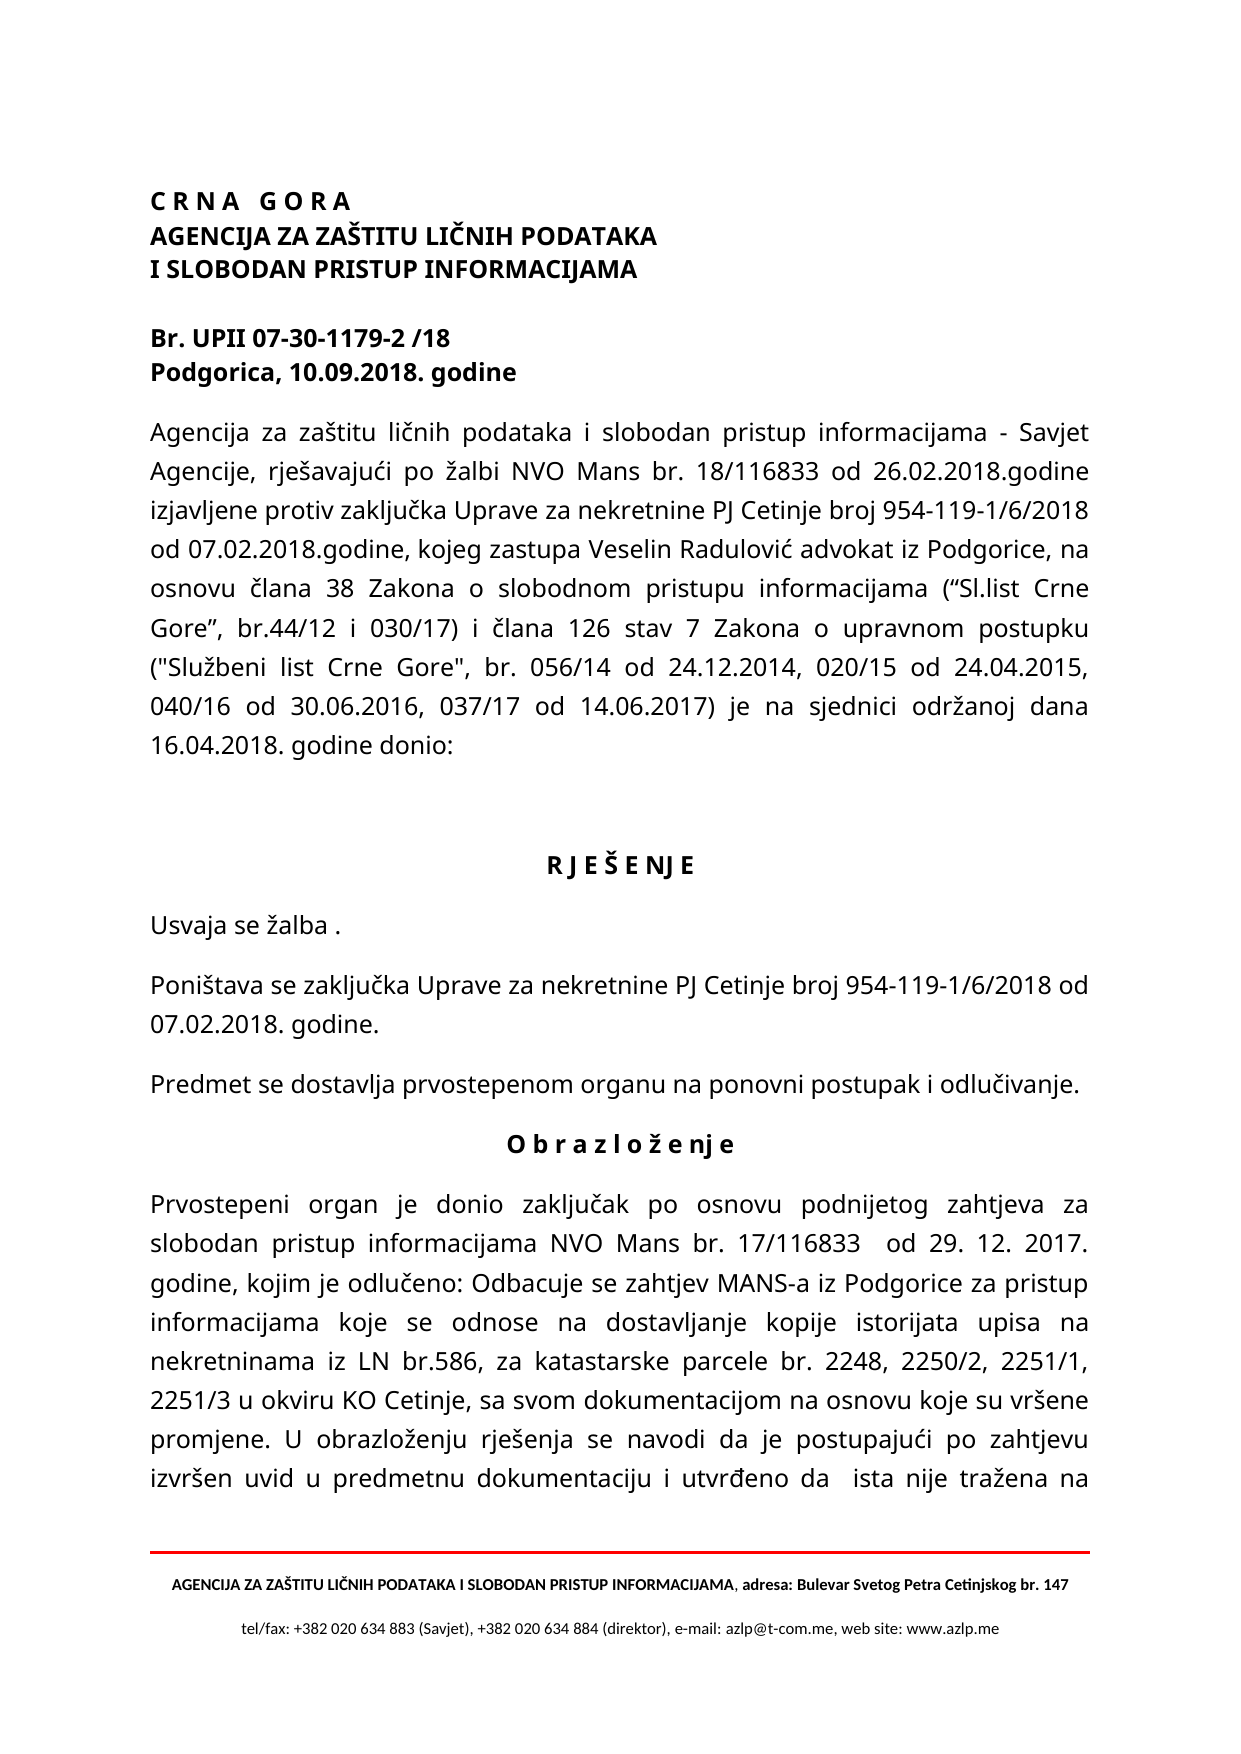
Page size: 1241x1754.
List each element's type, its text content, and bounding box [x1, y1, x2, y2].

text Agencija za zaštitu ličnih podataka i slobodan pristup informacijama - Savjet Agencije, rješavajući po žalbi NVO Mans br. 18/116833 od 26.02.2018.godine izjavljene protiv zaključka Uprave za nekretnine PJ Cetinje broj 954-119-1/6/2018 od 07.02.2018.godine, kojeg zastupa Veselin Radulović advokat iz Podgorice, na osnovu člana 38 Zakona o slobodnom pristupu informacijama (“Sl.list Crne Gore”, br.44/12 i 030/17) i člana 126 stav 7 Zakona o upravnom postupku ("Službeni list Crne Gore", br. 056/14 od 24.12.2014, 020/15 od 24.04.2015, 040/16 od 30.06.2016, 037/17 od 14.06.2017) je na sjednici održanoj dana 16.04.2018. godine donio: [150, 414, 1090, 762]
text Br. UPII 07-30-1179-2 /18 [150, 320, 1090, 354]
text C R N A G O R A [150, 184, 1090, 218]
text Usvaja se žalba . [150, 908, 1090, 942]
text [150, 1187, 1090, 1495]
text Poništava se zaključka Uprave za nekretnine PJ Cetinje broj 954-119-1/6/2018 od 07.02.2018. godine. [150, 968, 1090, 1041]
text Predmet se dostavlja prvostepenom organu na ponovni postupak i odlučivanje. [150, 1067, 1090, 1101]
text I SLOBODAN PRISTUP INFORMACIJAMA [150, 252, 1090, 286]
text AGENCIJA ZA ZAŠTITU LIČNIH PODATAKA [150, 218, 1090, 252]
text Podgorica, 10.09.2018. godine [150, 354, 1090, 388]
text R J E Š E NJ E [150, 848, 1090, 882]
text O b r a z l o ž e nj e [150, 1127, 1090, 1161]
